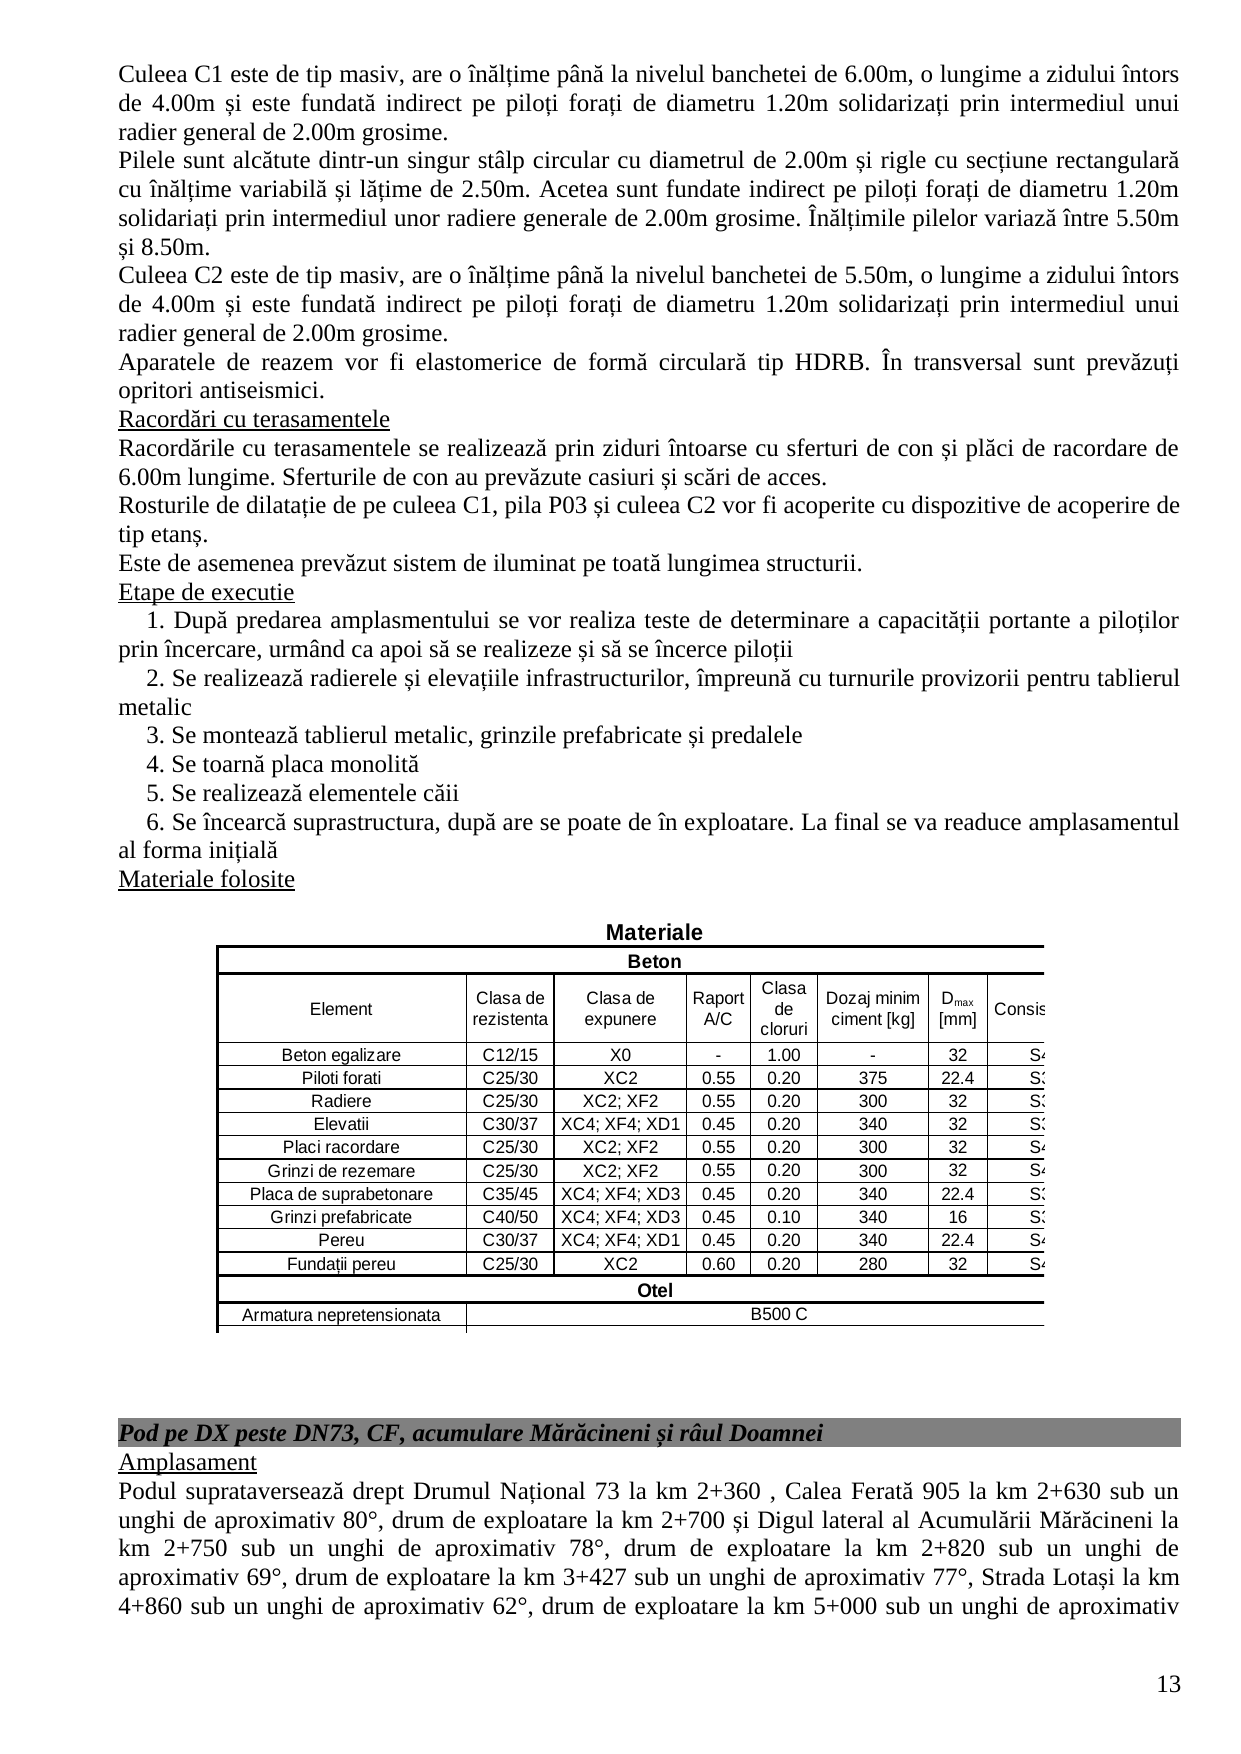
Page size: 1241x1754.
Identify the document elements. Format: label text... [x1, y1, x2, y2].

text 3. Se montează tablierul metalic, grinzile prefabricate și predalele [118, 720, 1181, 749]
text Amplasament [118, 1447, 1181, 1476]
text Este de asemenea prevăzut sistem de iluminat pe toată lungimea structurii. [118, 548, 1181, 577]
text Etape de executie [118, 577, 1181, 605]
text 2. Se realizează radierele și elevațiile infrastructurilor, împreună cu turnurile provizorii pentru tablierul metalic [118, 663, 1181, 720]
text Rosturile de dilatație de pe culeea C1, pila P03 și culeea C2 vor fi acoperite cu dispozitive de acoperire de tip etanș. [118, 490, 1181, 548]
text 1. După predarea amplasmentului se vor realiza teste de determinare a capacității portante a piloților prin încercare, urmând ca apoi să se realizeze și să se încerce piloții [118, 605, 1181, 663]
text Materiale folosite [118, 864, 1181, 893]
text Racordările cu terasamentele se realizează prin ziduri întoarse cu sferturi de con și plăci de racordare de 6.00m lungime. Sferturile de con au prevăzute casiuri și scări de acces. [118, 433, 1181, 490]
text 4. Se toarnă placa monolită [118, 749, 1181, 778]
text 6. Se încearcă suprastructura, după are se poate de în exploatare. La final se va readuce amplasamentul al forma inițială [118, 807, 1181, 864]
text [118, 1476, 1181, 1620]
text Culeea C2 este de tip masiv, are o înălțime până la nivelul banchetei de 5.50m, o lungime a zidului întors de 4.00m și este fundată indirect pe piloți forați de diametru 1.20m solidarizați prin intermediul unui radier general de 2.00m grosime. [118, 260, 1181, 347]
text Pilele sunt alcătute dintr-un singur stâlp circular cu diametrul de 2.00m și rigle cu secțiune rectangulară cu înălțime variabilă și lățime de 2.50m. Acetea sunt fundate indirect pe piloți forați de diametru 1.20m solidariați prin intermediul unor radiere generale de 2.00m grosime. Înălțimile pilelor variază între 5.50m și 8.50m. [118, 145, 1181, 260]
text Aparatele de reazem vor fi elastomerice de formă circulară tip HDRB. În transversal sunt prevăzuți opritori antiseismici. [118, 347, 1181, 404]
text Racordări cu terasamentele [118, 404, 1181, 433]
text Culeea C1 este de tip masiv, are o înălțime până la nivelul banchetei de 6.00m, o lungime a zidului întors de 4.00m și este fundată indirect pe piloți forați de diametru 1.20m solidarizați prin intermediul unui radier general de 2.00m grosime. [118, 59, 1181, 145]
text Pod pe DX peste DN73, CF, acumulare Mărăcineni și râul Doamnei [118, 1418, 1181, 1447]
text 5. Se realizează elementele căii [118, 778, 1181, 807]
